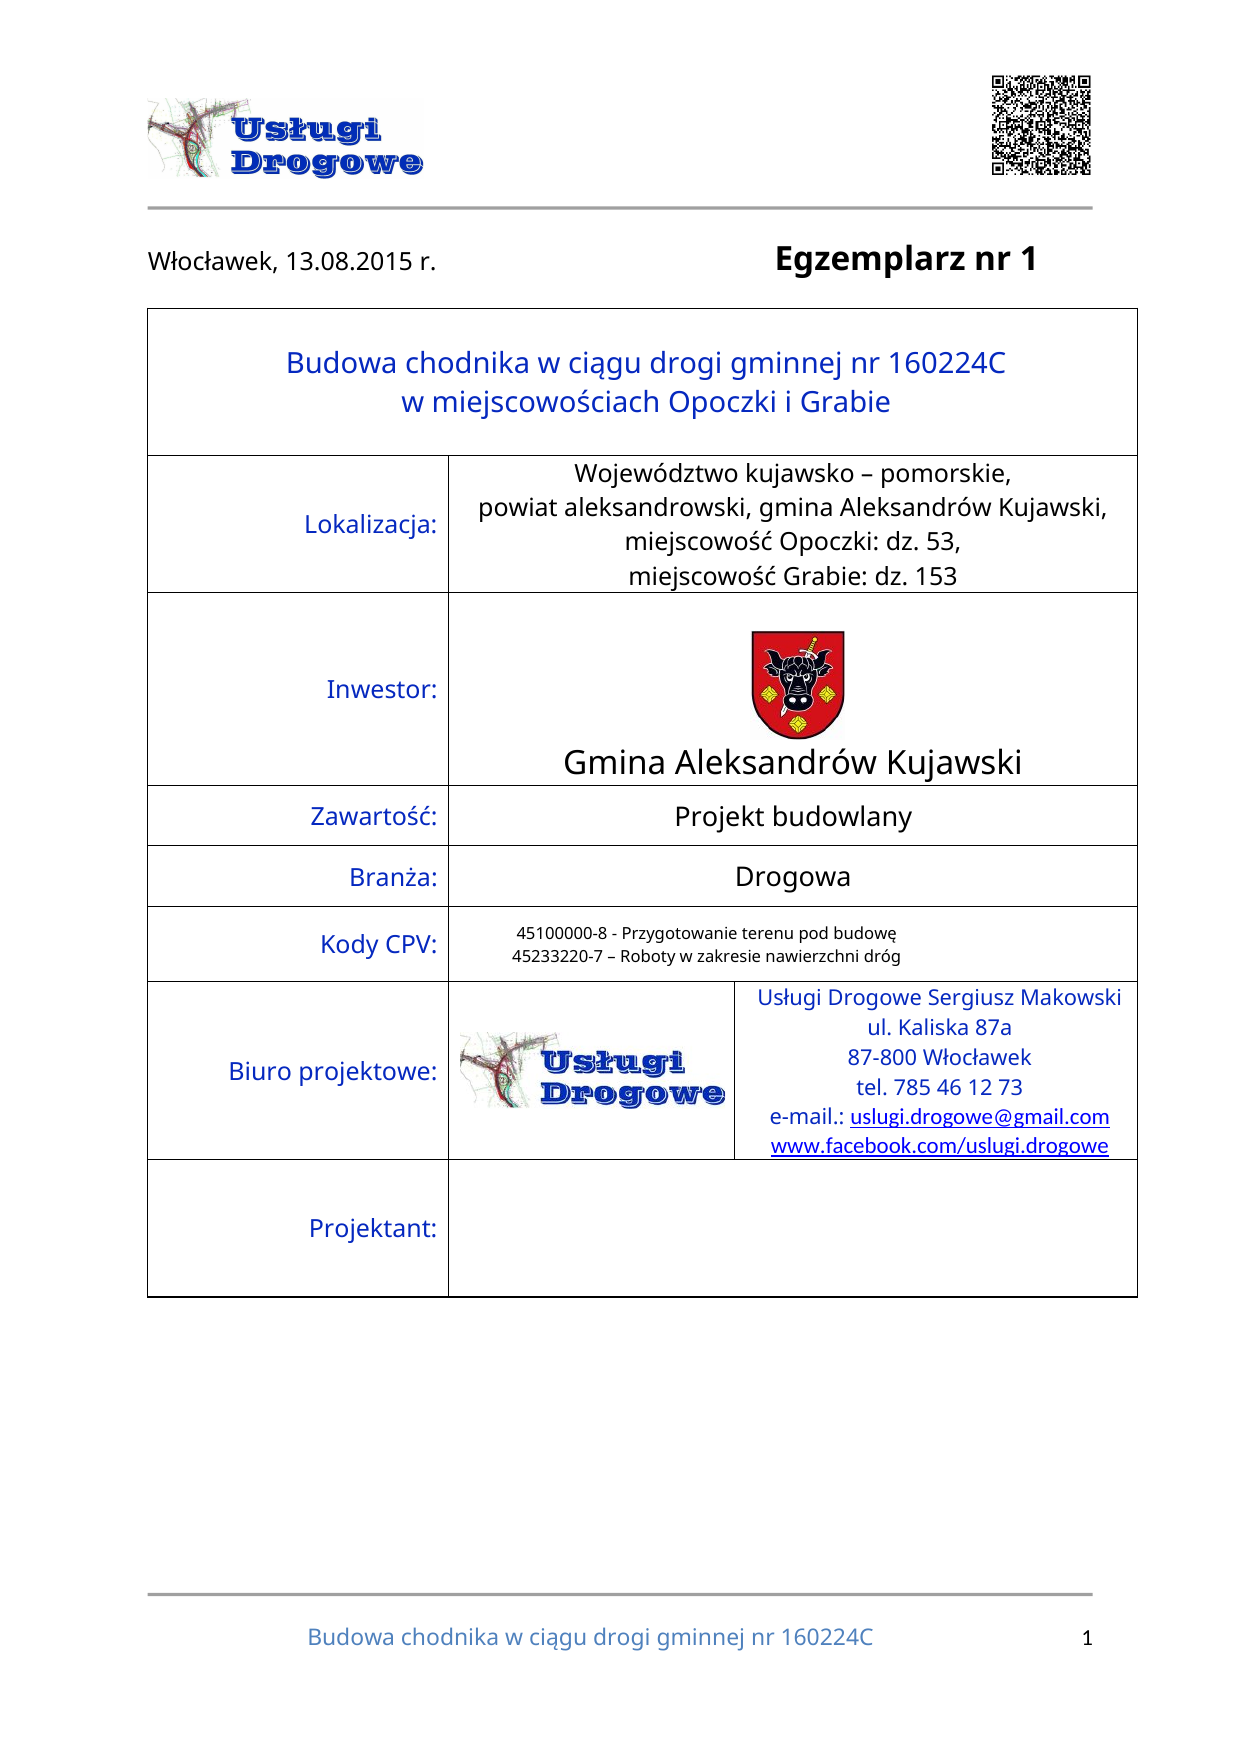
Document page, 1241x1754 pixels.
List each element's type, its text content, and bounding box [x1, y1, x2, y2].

picture [147, 98, 424, 179]
table_cell Lokalizacja: [148, 456, 448, 592]
table_cell Projekt budowlany [449, 786, 1137, 845]
picture [750, 630, 845, 740]
table_cell Województwo kujawsko – pomorskie, powiat aleksandrowski, gmina Aleksandrów Kujawski, miejscowość Opoczki: dz. 53, miejscowość Grabie: dz. 153 [449, 456, 1137, 592]
picture [460, 1032, 726, 1109]
table_cell Projektant: [148, 1160, 448, 1296]
text Włocławek, 13.08.2015 r. Egzemplarz nr 1 [148, 234, 1093, 280]
table_cell [449, 982, 734, 1159]
picture [990, 73, 1093, 179]
table_cell Zawartość: [148, 786, 448, 845]
table_cell Usługi Drogowe Sergiusz Makowski ul. Kaliska 87a 87-800 Włocławek tel. 785 46 12 73 e-mail.: uslugi.drogowe@gmail.com www.facebook.com/uslugi.drogowe [735, 982, 1137, 1159]
table_cell [449, 1160, 1137, 1296]
table_cell Biuro projektowe: [148, 982, 448, 1159]
table_cell Branża: [148, 846, 448, 906]
table_cell Inwestor: [148, 593, 448, 784]
table_cell Kody CPV: [148, 907, 448, 981]
table_cell 45100000-8 - Przygotowanie terenu pod budowę 45233220-7 – Roboty w zakresie nawierzchni dróg [449, 907, 1137, 981]
table_header Budowa chodnika w ciągu drogi gminnej nr 160224C w miejscowościach Opoczki i Grabie [148, 309, 1137, 455]
table_cell Gmina Aleksandrów Kujawski [449, 593, 1137, 784]
table_cell Drogowa [449, 846, 1137, 906]
